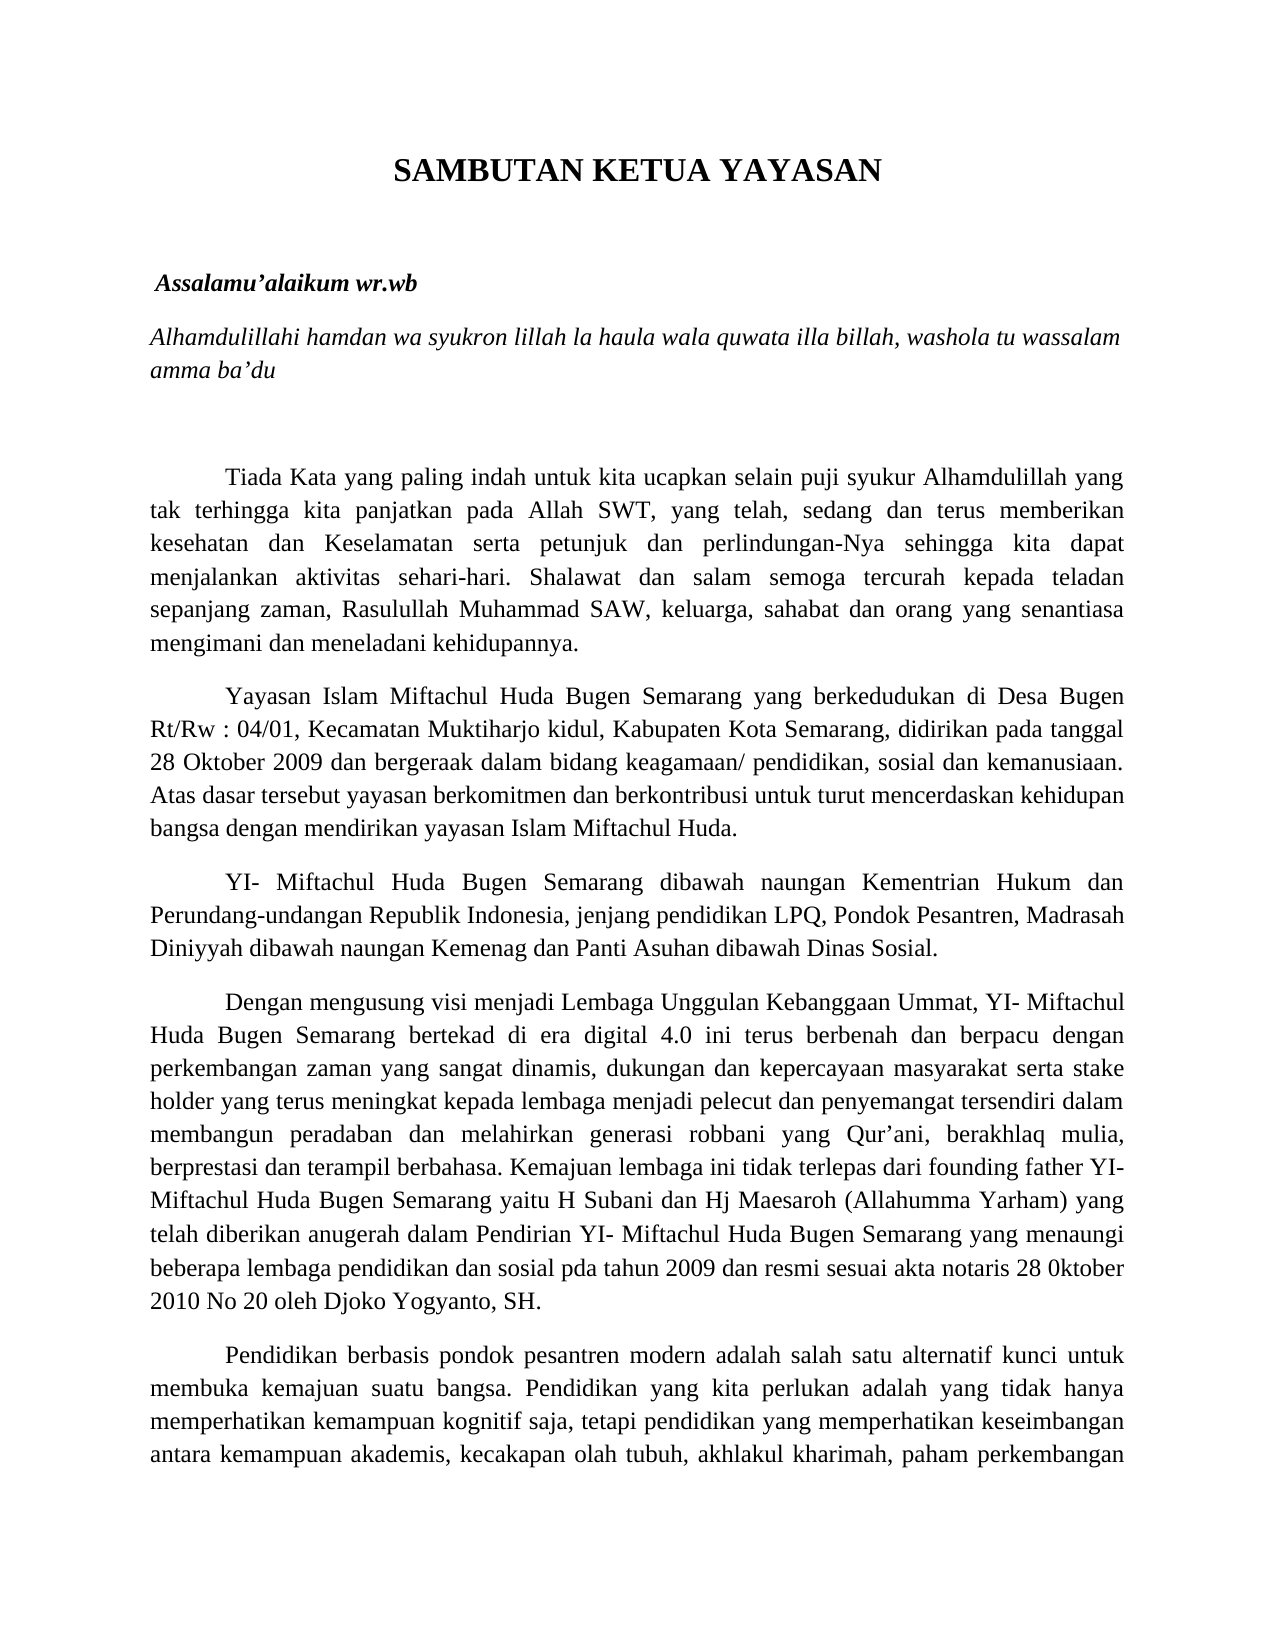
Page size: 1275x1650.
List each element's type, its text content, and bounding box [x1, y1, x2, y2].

text Assalamu’alaikum wr.wb [150, 268, 1125, 297]
text SAMBUTAN KETUA YAYASAN [150, 150, 1125, 188]
text Tiada Kata yang paling indah untuk kita ucapkan selain puji syukur Alhamdulillah yang tak terhingga kita panjatkan pada Allah SWT, yang telah, sedang dan terus memberikan kesehatan dan Keselamatan serta petunjuk dan perlindungan-Nya sehingga kita dapat menjalankan aktivitas sehari-hari. Shalawat dan salam semoga tercurah kepada teladan sepanjang zaman, Rasulullah Muhammad SAW, keluarga, sahabat dan orang yang senantiasa mengimani dan meneladani kehidupannya. [150, 462, 1125, 656]
text YI- Miftachul Huda Bugen Semarang dibawah naungan Kementrian Hukum dan Perundang-undangan Republik Indonesia, jenjang pendidikan LPQ, Pondok Pesantren, Madrasah Diniyyah dibawah naungan Kemenag dan Panti Asuhan dibawah Dinas Sosial. [150, 867, 1125, 962]
text Alhamdulillahi hamdan wa syukron lillah la haula wala quwata illa billah, washola tu wassalam amma ba’du [150, 322, 1125, 383]
text Dengan mengusung visi menjadi Lembaga Unggulan Kebanggaan Ummat, YI- Miftachul Huda Bugen Semarang bertekad di era digital 4.0 ini terus berbenah dan berpacu dengan perkembangan zaman yang sangat dinamis, dukungan dan kepercayaan masyarakat serta stake holder yang terus meningkat kepada lembaga menjadi pelecut dan penyemangat tersendiri dalam membangun peradaban dan melahirkan generasi robbani yang Qur’ani, berakhlaq mulia, berprestasi dan terampil berbahasa. Kemajuan lembaga ini tidak terlepas dari founding father YI- Miftachul Huda Bugen Semarang yaitu H Subani dan Hj Maesaroh (Allahumma Yarham) yang telah diberikan anugerah dalam Pendirian YI- Miftachul Huda Bugen Semarang yang menaungi beberapa lembaga pendidikan dan sosial pda tahun 2009 dan resmi sesuai akta notaris 28 0ktober 2010 No 20 oleh Djoko Yogyanto, SH. [150, 987, 1125, 1315]
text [150, 1340, 1125, 1468]
text Yayasan Islam Miftachul Huda Bugen Semarang yang berkedudukan di Desa Bugen Rt/Rw : 04/01, Kecamatan Muktiharjo kidul, Kabupaten Kota Semarang, didirikan pada tanggal 28 Oktober 2009 dan bergeraak dalam bidang keagamaan/ pendidikan, sosial dan kemanusiaan. Atas dasar tersebut yayasan berkomitmen dan berkontribusi untuk turut mencerdaskan kehidupan bangsa dengan mendirikan yayasan Islam Miftachul Huda. [150, 681, 1125, 842]
